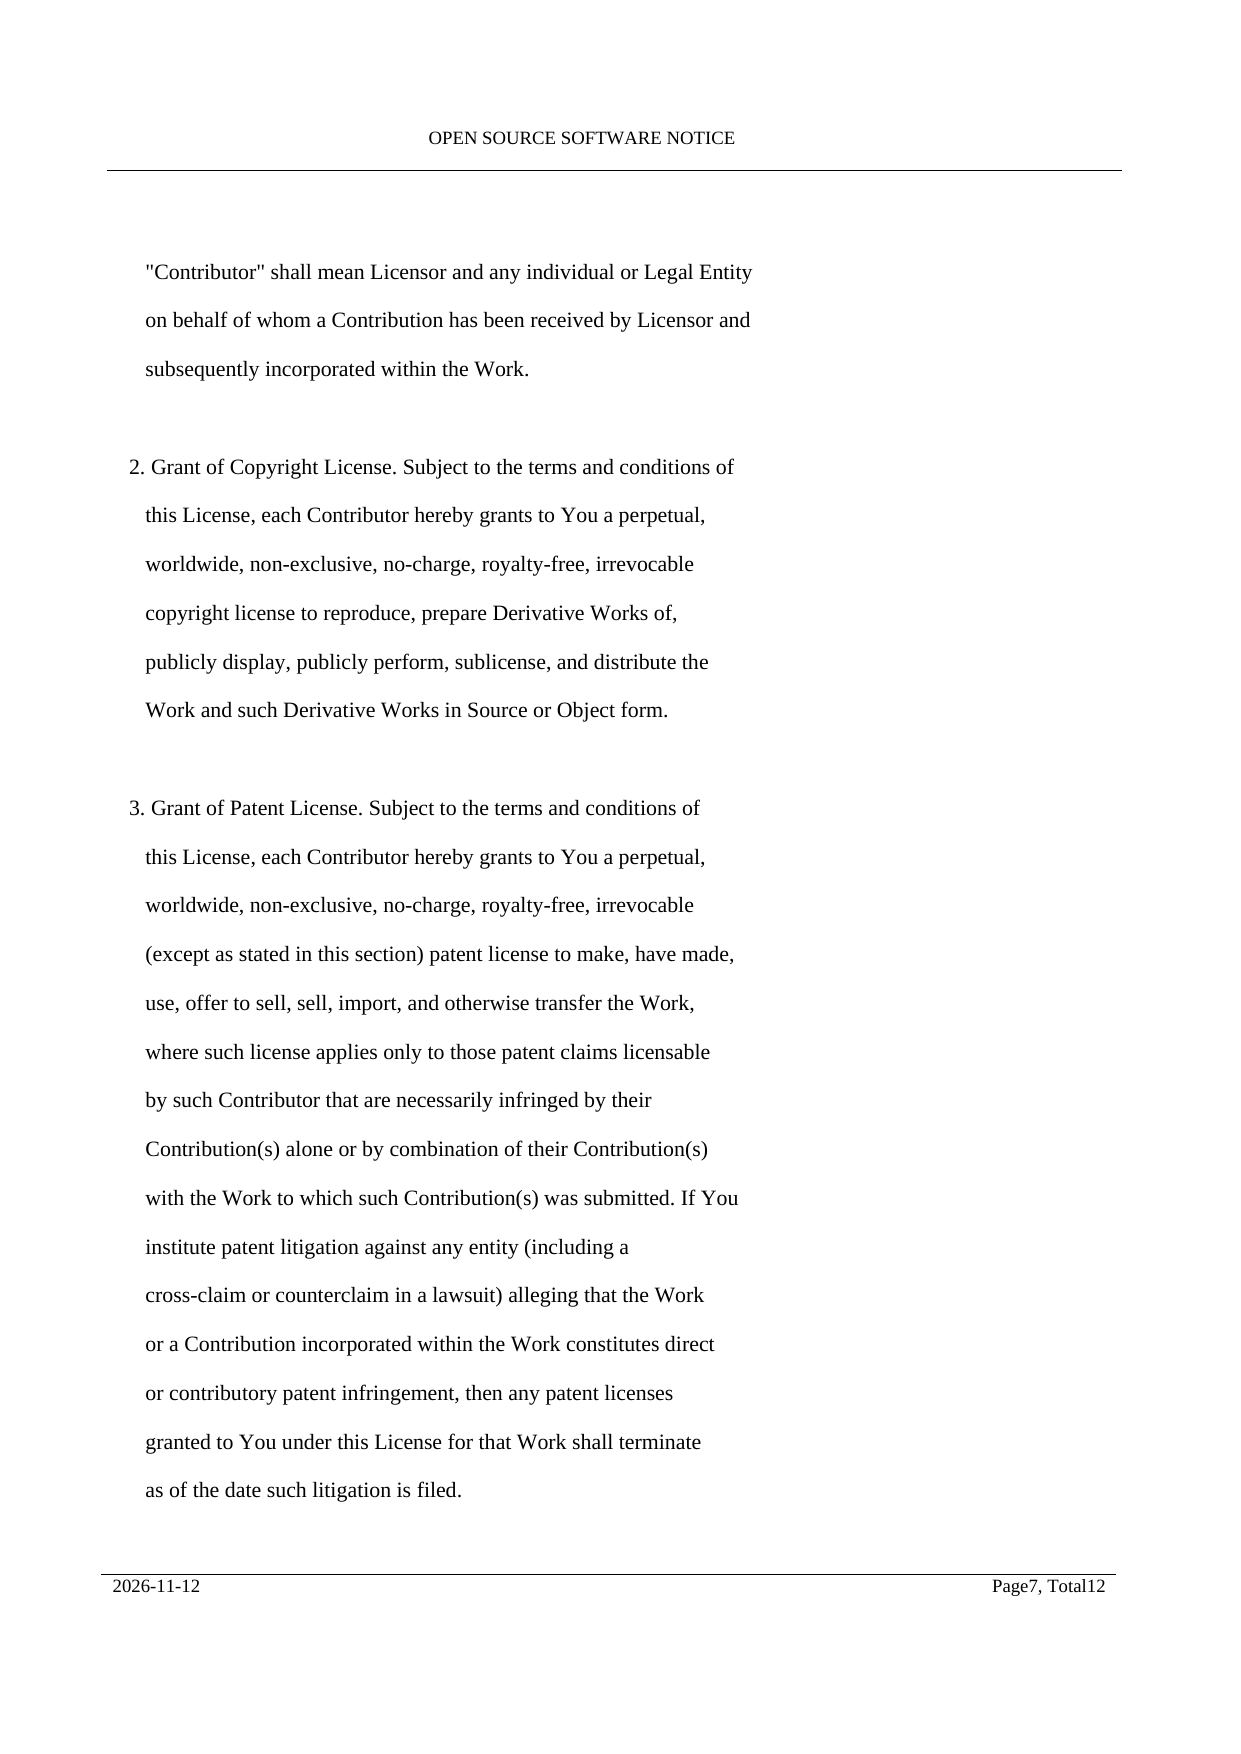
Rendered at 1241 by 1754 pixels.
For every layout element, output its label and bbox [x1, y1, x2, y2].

text [112, 206, 1128, 1506]
